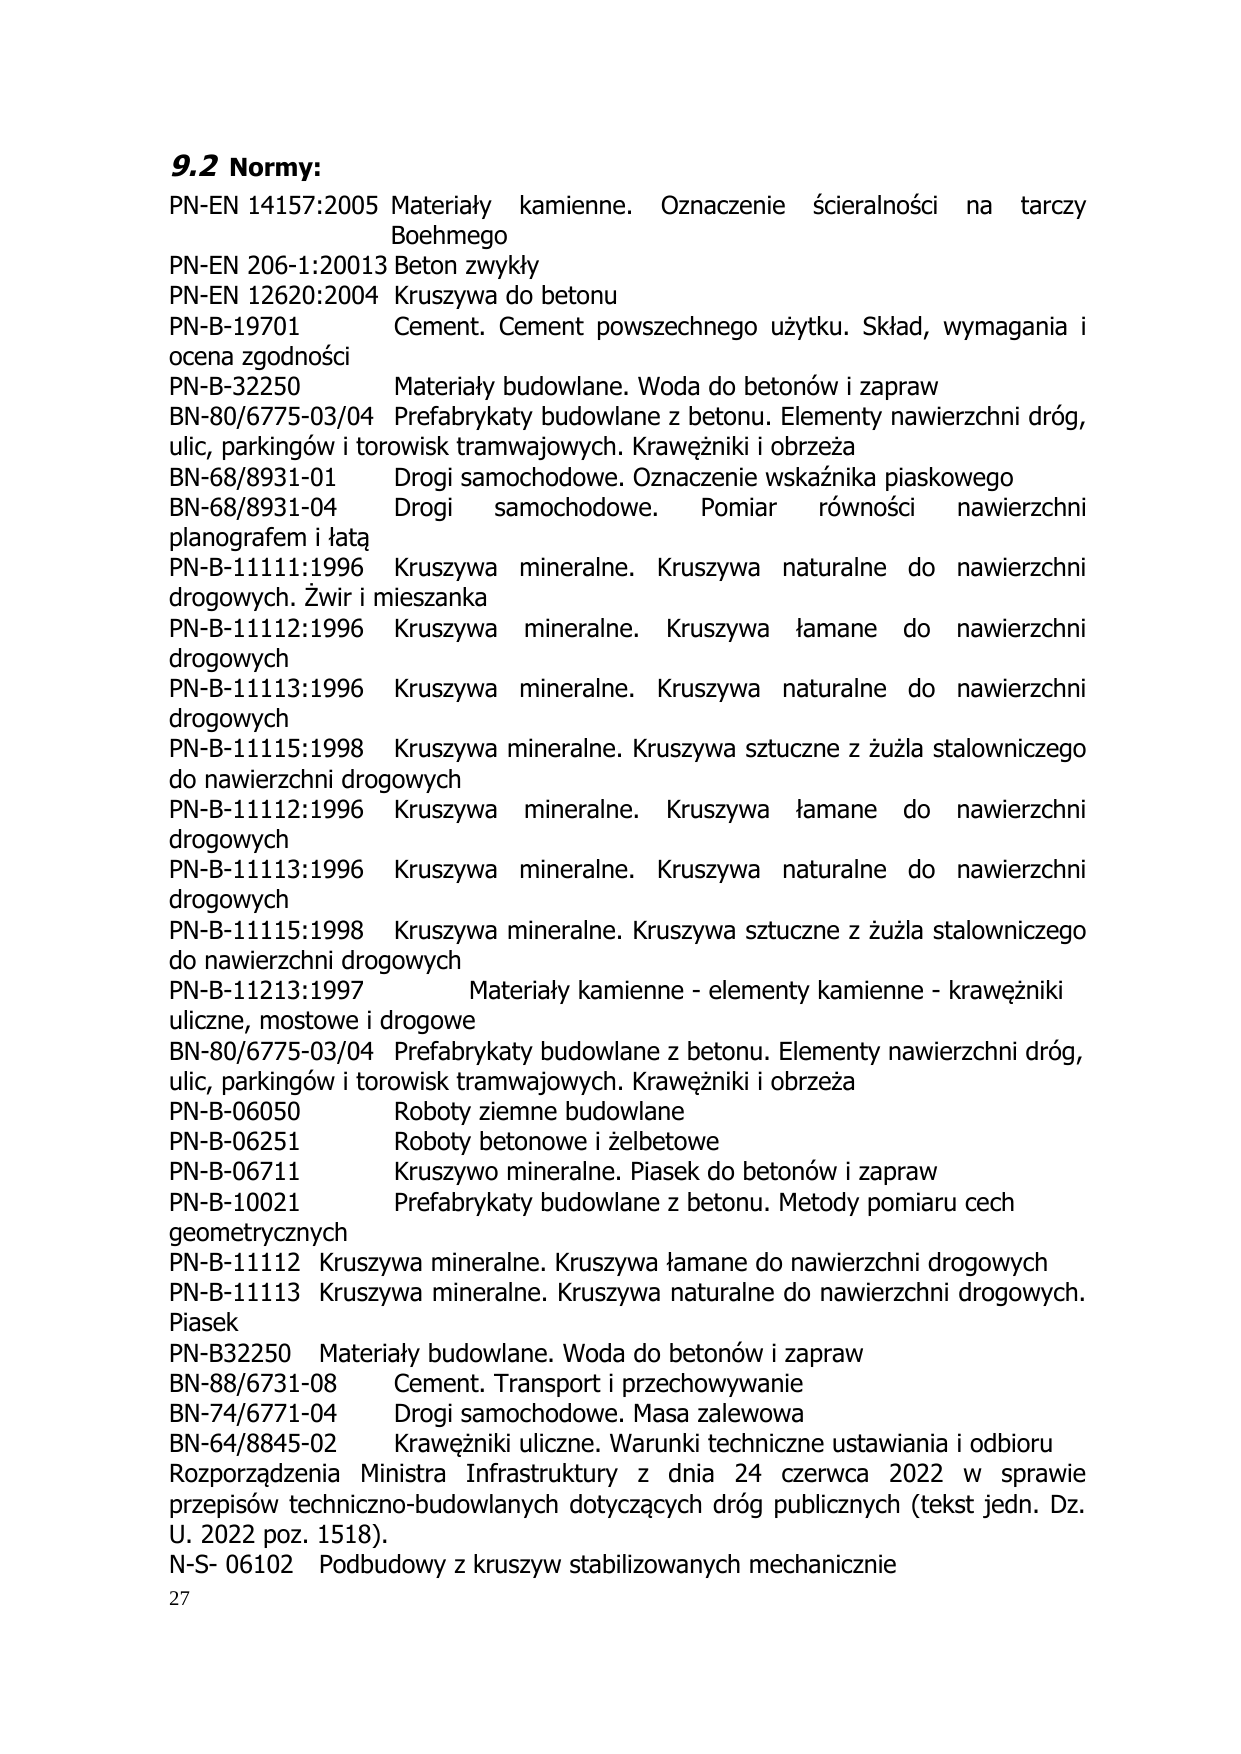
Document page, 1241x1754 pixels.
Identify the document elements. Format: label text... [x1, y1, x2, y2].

text BN-80/6775-03/04 Prefabrykaty budowlane z betonu. Elementy nawierzchni dróg, ulic, parkingów i torowisk tramwajowych. Krawężniki i obrzeża [169, 401, 1087, 461]
text PN-B-11111:1996 Kruszywa mineralne. Kruszywa naturalne do nawierzchni drogowych. Żwir i mieszanka [169, 552, 1087, 612]
text PN-B-32250 Materiały budowlane. Woda do betonów i zapraw [169, 370, 1087, 401]
text PN-B-11112 Kruszywa mineralne. Kruszywa łamane do nawierzchni drogowych [169, 1246, 1087, 1277]
text BN-74/6771-04 Drogi samochodowe. Masa zalewowa [169, 1397, 1087, 1428]
text PN-B-11112:1996 Kruszywa mineralne. Kruszywa łamane do nawierzchni drogowych [169, 612, 1087, 672]
text PN-B-06050 Roboty ziemne budowlane [169, 1095, 1087, 1126]
text PN-B-11115:1998 Kruszywa mineralne. Kruszywa sztuczne z żużla stalowniczego do nawierzchni drogowych [169, 914, 1087, 974]
text BN-80/6775-03/04 Prefabrykaty budowlane z betonu. Elementy nawierzchni dróg, ulic, parkingów i torowisk tramwajowych. Krawężniki i obrzeża [169, 1035, 1087, 1095]
text PN-B-19701 Cement. Cement powszechnego użytku. Skład, wymagania i ocena zgodności [169, 310, 1087, 370]
text PN-EN 14157:2005 Materiały kamienne. Oznaczenie ścieralności na tarczy Boehmego [169, 189, 1087, 249]
text Rozporządzenia Ministra Infrastruktury z dnia 24 czerwca 2022 w sprawie przepisów techniczno-budowlanych dotyczących dróg publicznych (tekst jedn. Dz. U. 2022 poz. 1518). [169, 1458, 1087, 1548]
text BN-68/8931-04 Drogi samochodowe. Pomiar równości nawierzchni planografem i łatą [169, 491, 1087, 552]
text PN-B-11113:1996 Kruszywa mineralne. Kruszywa naturalne do nawierzchni drogowych [169, 854, 1087, 914]
text PN-B-11115:1998 Kruszywa mineralne. Kruszywa sztuczne z żużla stalowniczego do nawierzchni drogowych [169, 733, 1087, 793]
text PN-EN 206-1:20013 Beton zwykły [169, 249, 1087, 280]
text PN-B-11112:1996 Kruszywa mineralne. Kruszywa łamane do nawierzchni drogowych [169, 793, 1087, 854]
text PN-B-11213:1997 Materiały kamienne - elementy kamienne - krawężniki uliczne, mostowe i drogowe [169, 974, 1087, 1035]
text BN-88/6731-08 Cement. Transport i przechowywanie [169, 1367, 1087, 1397]
text PN-EN 12620:2004 Kruszywa do betonu [169, 280, 1087, 310]
text PN-B-06251 Roboty betonowe i żelbetowe [169, 1126, 1087, 1156]
list Normy: [169, 148, 1087, 183]
text PN-B-06711 Kruszywo mineralne. Piasek do betonów i zapraw [169, 1156, 1087, 1186]
text BN-64/8845-02 Krawężniki uliczne. Warunki techniczne ustawiania i odbioru [169, 1428, 1087, 1458]
text BN-68/8931-01 Drogi samochodowe. Oznaczenie wskaźnika piaskowego [169, 461, 1087, 491]
text N-S- 06102 Podbudowy z kruszyw stabilizowanych mechanicznie [169, 1548, 1087, 1579]
text PN-B-10021 Prefabrykaty budowlane z betonu. Metody pomiaru cech geometrycznych [169, 1186, 1087, 1246]
text PN-B32250 Materiały budowlane. Woda do betonów i zapraw [169, 1337, 1087, 1367]
text PN-B-11113 Kruszywa mineralne. Kruszywa naturalne do nawierzchni drogowych. Piasek [169, 1277, 1087, 1337]
text PN-B-11113:1996 Kruszywa mineralne. Kruszywa naturalne do nawierzchni drogowych [169, 672, 1087, 733]
